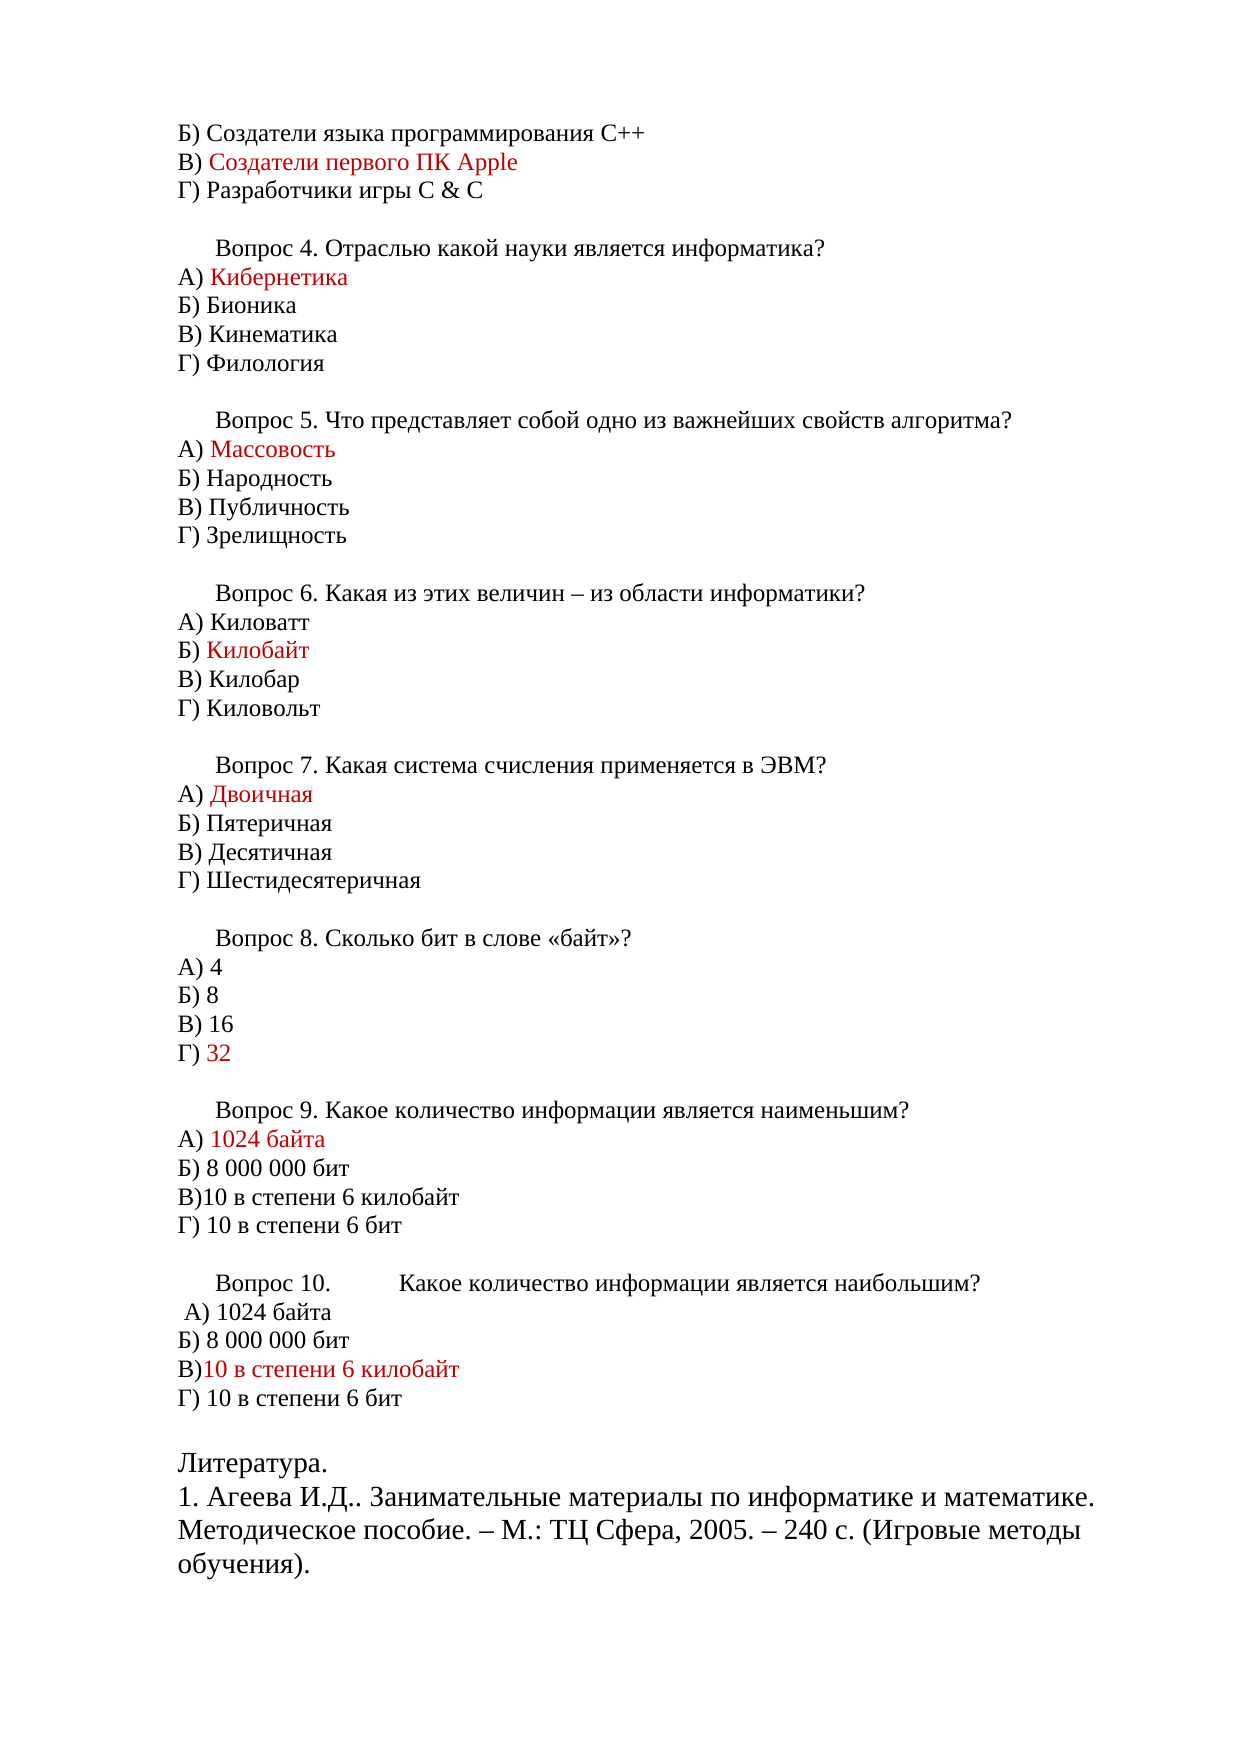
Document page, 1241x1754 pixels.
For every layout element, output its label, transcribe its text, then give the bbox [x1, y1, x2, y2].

text Г) 10 в степени 6 бит [177, 1383, 1152, 1412]
text Г) Зрелищность [177, 521, 1152, 549]
text 1. Агеева И.Д.. Занимательные материалы по информатике и математике. Методическое пособие. – М.: ТЦ Сфера, 2005. – 240 с. (Игровые методы обучения). [177, 1479, 1152, 1608]
text В) Килобар [177, 664, 1152, 693]
text Г) Филология [177, 348, 1152, 377]
text Б) 8 000 000 бит [177, 1153, 1152, 1182]
text Г) 32 [177, 1038, 1152, 1067]
text В) Десятичная [177, 837, 1152, 866]
text А) Двоичная [177, 779, 1152, 808]
text В)10 в степени 6 килобайт [177, 1354, 1152, 1383]
text А) Массовость [177, 434, 1152, 463]
text А) Киловатт [177, 607, 1152, 636]
text В) Публичность [177, 492, 1152, 521]
text Б) Пятеричная [177, 808, 1152, 837]
text Литература. [177, 1445, 1152, 1479]
text Б) Народность [177, 463, 1152, 492]
text Б) Бионика [177, 291, 1152, 319]
list Какая система счисления применяется в ЭВМ? [215, 751, 1152, 779]
list Какая из этих величин – из области информатики? [215, 578, 1152, 607]
text Б) 8 [177, 981, 1152, 1009]
text А) Кибернетика [177, 262, 1152, 291]
text Б) Создатели языка программирования С++ [177, 118, 1152, 147]
text Б) 8 000 000 бит [177, 1326, 1152, 1354]
text В)10 в степени 6 килобайт [177, 1182, 1152, 1211]
text В) Создатели первого ПК Apple [177, 147, 1152, 176]
text А) 1024 байта [177, 1124, 1152, 1153]
text В) 16 [177, 1009, 1152, 1038]
list Отраслью какой науки является информатика? [215, 233, 1152, 262]
text Г) Киловольт [177, 693, 1152, 722]
text В) Кинематика [177, 319, 1152, 348]
text Б) Килобайт [177, 636, 1152, 664]
text Г) Шестидесятеричная [177, 866, 1152, 894]
list Что представляет собой одно из важнейших свойств алгоритма? [215, 406, 1152, 434]
text А) 1024 байта [177, 1297, 1152, 1326]
text А) 4 [177, 952, 1152, 981]
list Сколько бит в слове «байт»? [215, 923, 1152, 952]
text Г) 10 в степени 6 бит [177, 1211, 1152, 1239]
list Какое количество информации является наибольшим? [215, 1268, 1152, 1297]
list Какое количество информации является наименьшим? [215, 1096, 1152, 1124]
text Г) Разработчики игры C & C [177, 176, 1152, 204]
